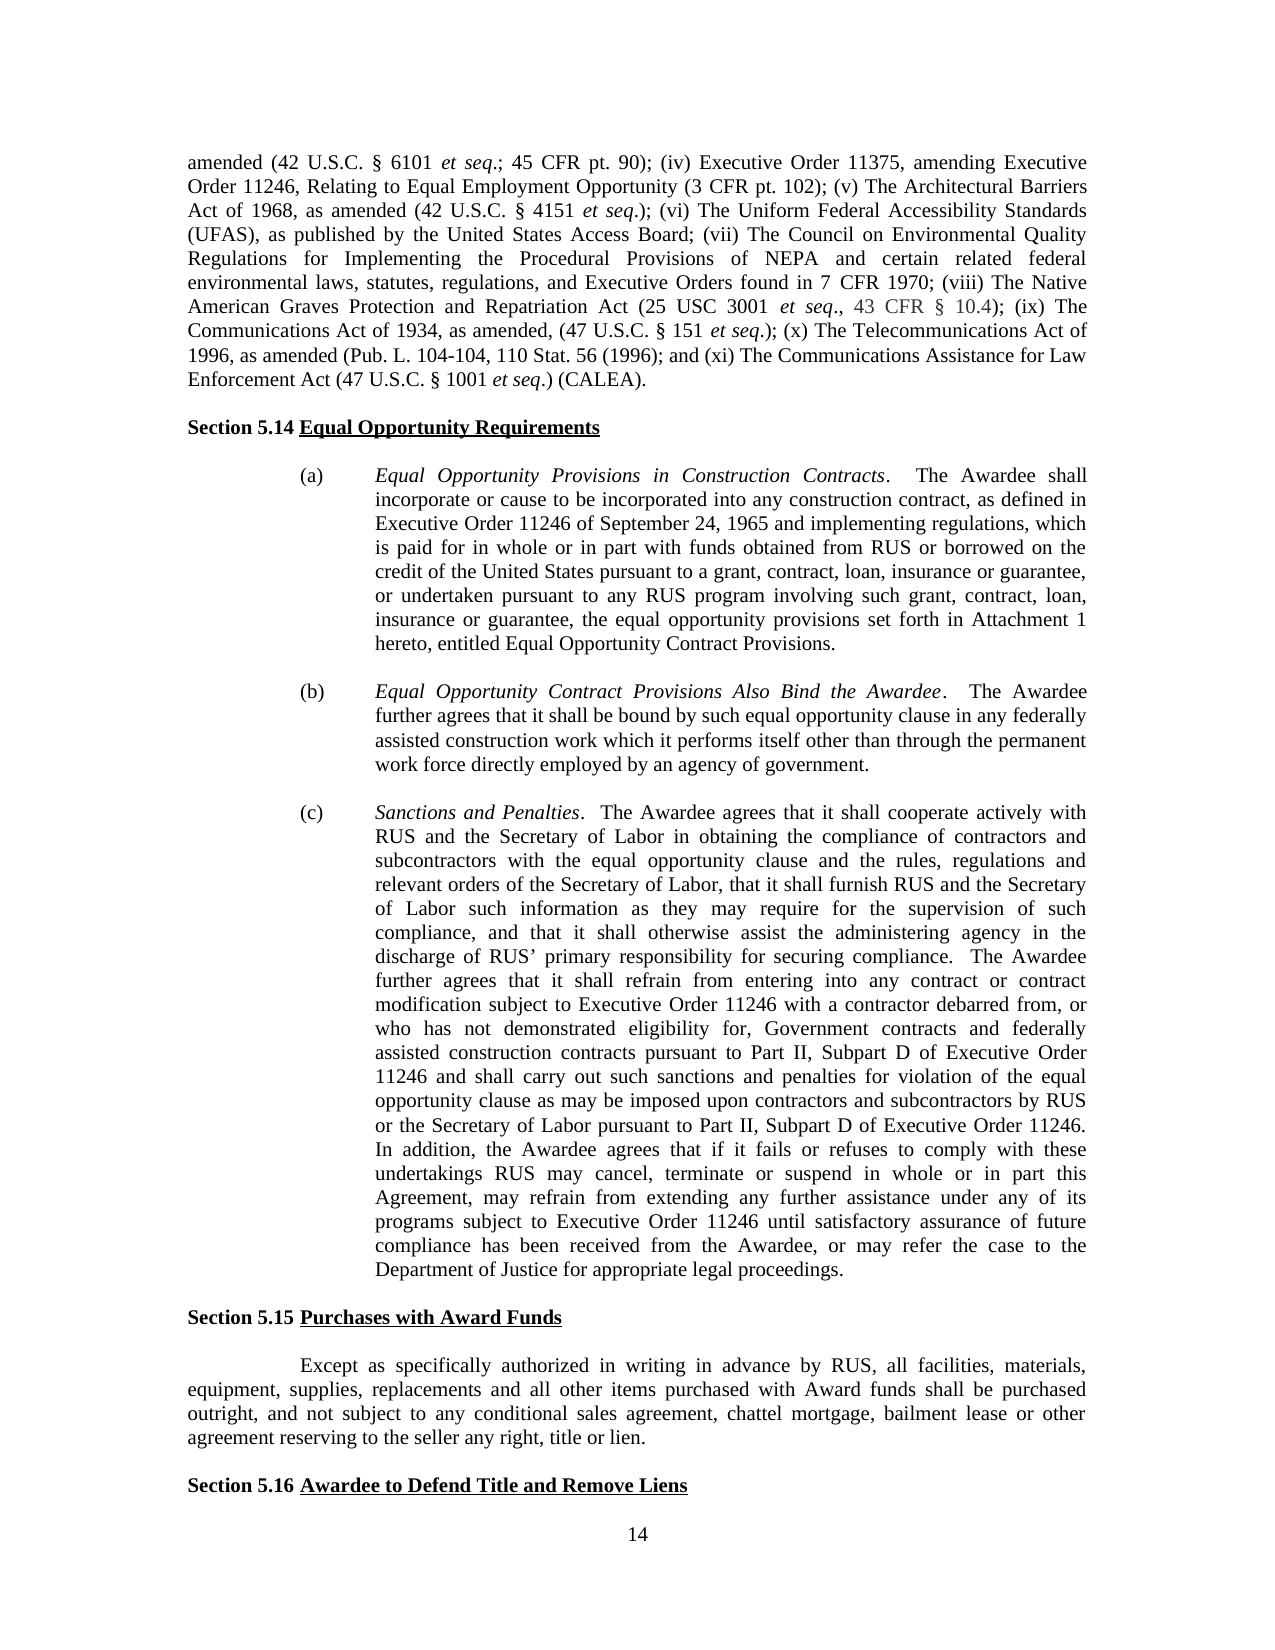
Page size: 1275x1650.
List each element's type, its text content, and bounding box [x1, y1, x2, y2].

text (b) Equal Opportunity Contract Provisions Also Bind the Awardee. The Awardee further agrees that it shall be bound by such equal opportunity clause in any federally assisted construction work which it performs itself other than through the permanent work force directly employed by an agency of government. [187, 679, 1087, 776]
list Except as specifically authorized in writing in advance by RUS, all facilities, materials, equipment, supplies, replacements and all other items purchased with Award funds shall be purchased outright, and not subject to any conditional sales agreement, chattel mortgage, bailment lease or other agreement reserving to the seller any right, title or lien. [187, 1353, 1087, 1449]
text (c) Sanctions and Penalties. The Awardee agrees that it shall cooperate actively with RUS and the Secretary of Labor in obtaining the compliance of contractors and subcontractors with the equal opportunity clause and the rules, regulations and relevant orders of the Secretary of Labor, that it shall furnish RUS and the Secretary of Labor such information as they may require for the supervision of such compliance, and that it shall otherwise assist the administering agency in the discharge of RUS’ primary responsibility for securing compliance. The Awardee further agrees that it shall refrain from entering into any contract or contract modification subject to Executive Order 11246 with a contractor debarred from, or who has not demonstrated eligibility for, Government contracts and federally assisted construction contracts pursuant to Part II, Subpart D of Executive Order 11246 and shall carry out such sanctions and penalties for violation of the equal opportunity clause as may be imposed upon contractors and subcontractors by RUS or the Secretary of Labor pursuant to Part II, Subpart D of Executive Order 11246. In addition, the Awardee agrees that if it fails or refuses to comply with these undertakings RUS may cancel, terminate or suspend in whole or in part this Agreement, may refrain from extending any further assistance under any of its programs subject to Executive Order 11246 until satisfactory assurance of future compliance has been received from the Awardee, or may refer the case to the Department of Justice for appropriate legal proceedings. [187, 800, 1087, 1281]
text Section 5.14 Equal Opportunity Requirements [187, 415, 1087, 439]
list Section 5.15 Purchases with Award Funds [187, 1305, 1087, 1329]
list Section 5.16 Awardee to Defend Title and Remove Liens [187, 1473, 1087, 1497]
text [187, 150, 1087, 391]
text (a) Equal Opportunity Provisions in Construction Contracts. The Awardee shall incorporate or cause to be incorporated into any construction contract, as defined in Executive Order 11246 of September 24, 1965 and implementing regulations, which is paid for in whole or in part with funds obtained from RUS or borrowed on the credit of the United States pursuant to a grant, contract, loan, insurance or guarantee, or undertaken pursuant to any RUS program involving such grant, contract, loan, insurance or guarantee, the equal opportunity provisions set forth in Attachment 1 hereto, entitled Equal Opportunity Contract Provisions. [187, 463, 1087, 655]
